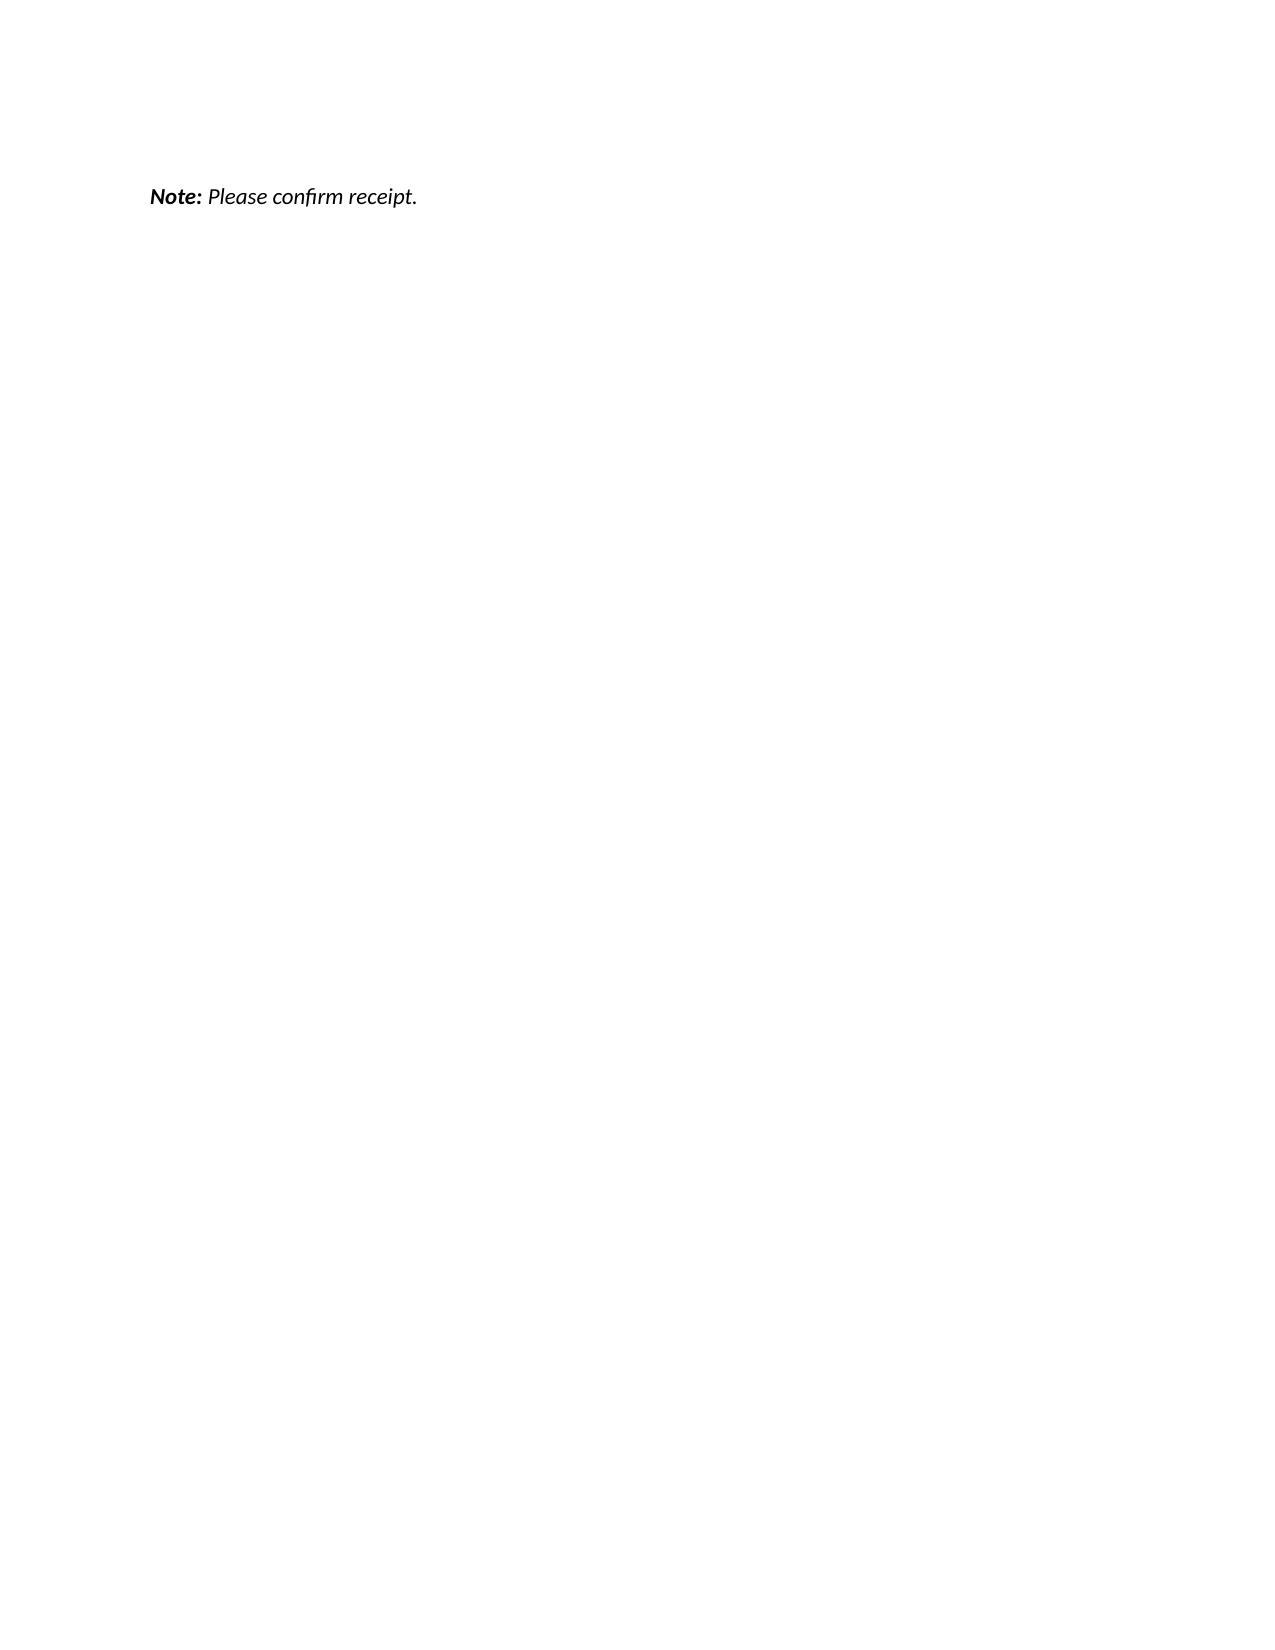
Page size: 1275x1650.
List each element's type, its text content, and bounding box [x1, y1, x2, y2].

text Note: Please confirm receipt. [150, 182, 1125, 210]
